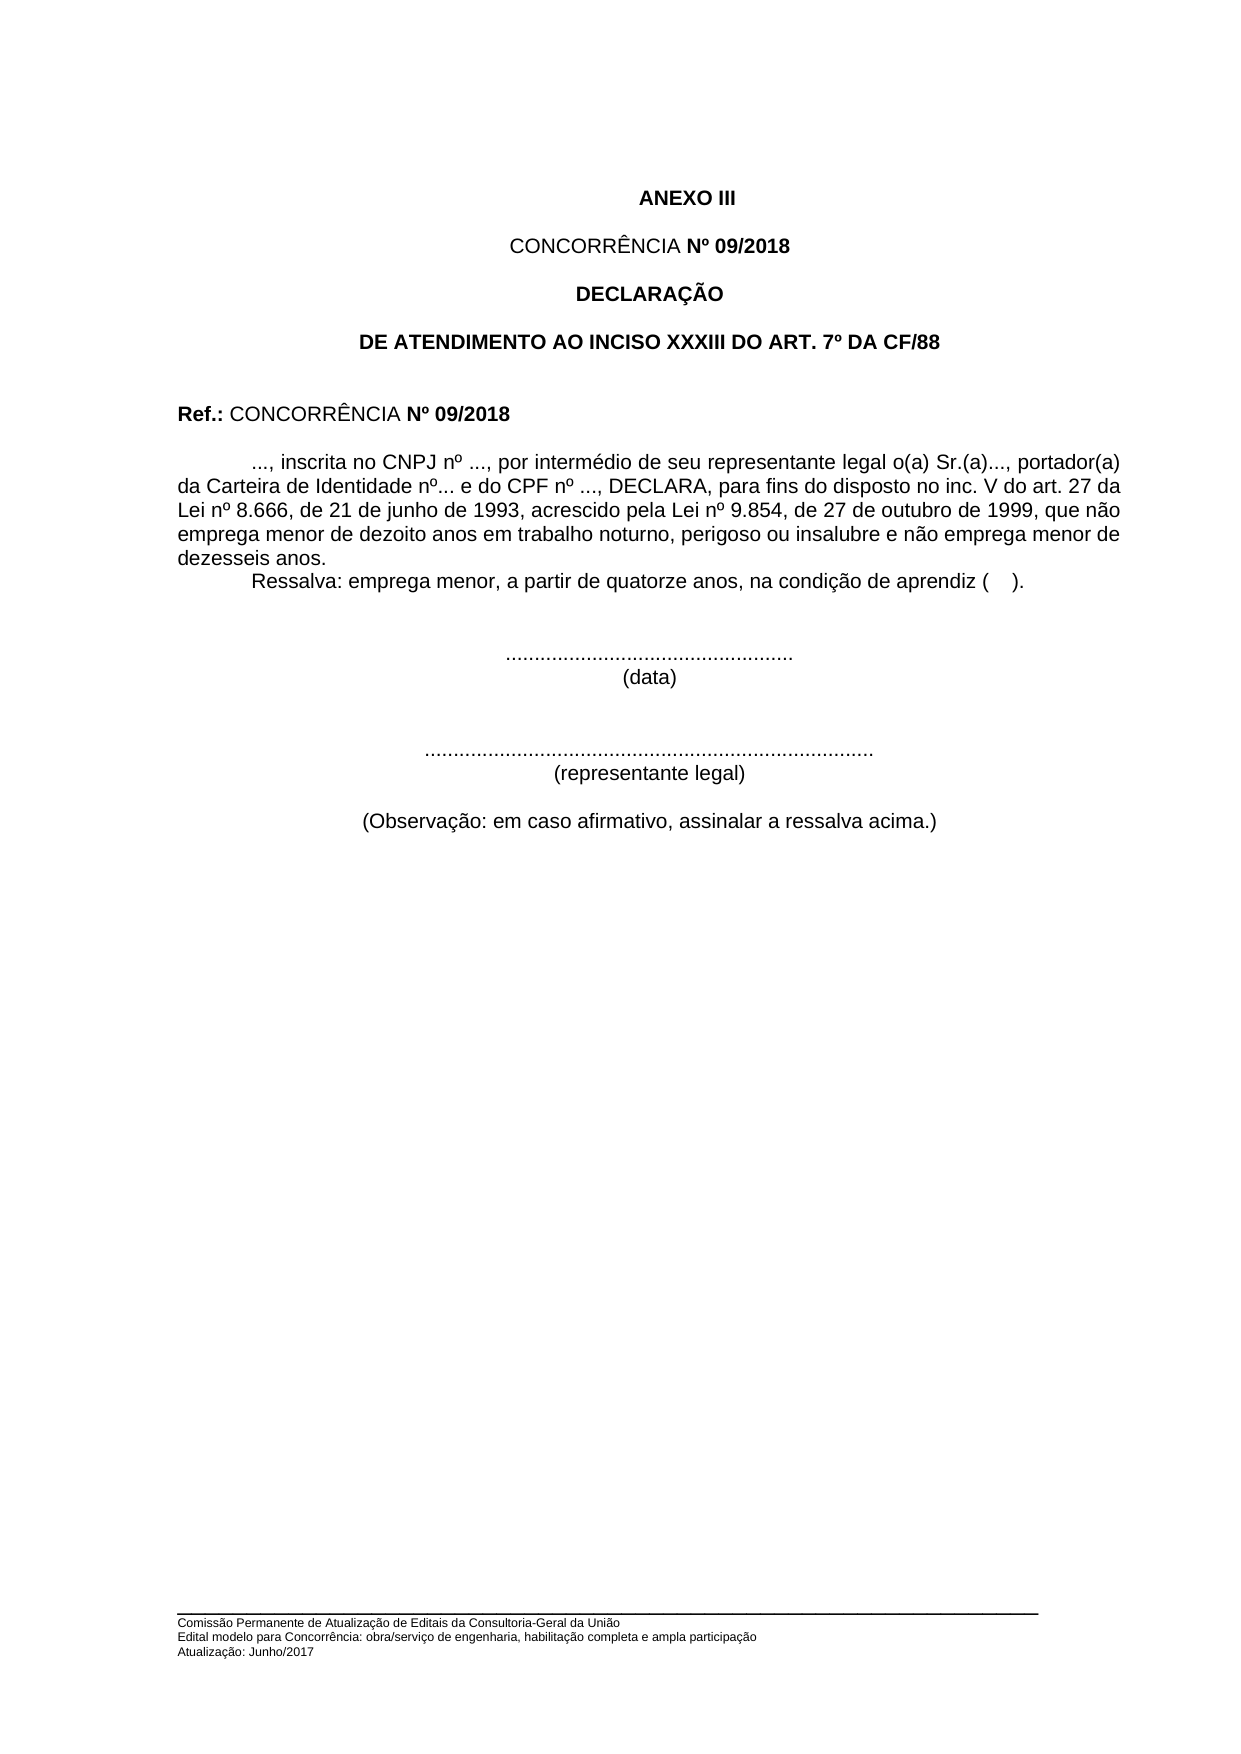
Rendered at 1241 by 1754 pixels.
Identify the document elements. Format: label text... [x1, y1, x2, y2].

text .............................................................................. [177, 737, 1122, 761]
text .................................................. [177, 641, 1122, 665]
text ..., inscrita no CNPJ nº ..., por intermédio de seu representante legal o(a) Sr.(a)..., portador(a) da Carteira de Identidade nº... e do CPF nº ..., DECLARA, para fins do disposto no inc. V do art. 27 da Lei nº 8.666, de 21 de junho de 1993, acrescido pela Lei nº 9.854, de 27 de outubro de 1999, que não emprega menor de dezoito anos em trabalho noturno, perigoso ou insalubre e não emprega menor de dezesseis anos. [177, 449, 1122, 569]
text CONCORRÊNCIA Nº 09/2018 [177, 234, 1122, 258]
text Ref.: CONCORRÊNCIA Nº 09/2018 [177, 402, 1122, 426]
text (Observação: em caso afirmativo, assinalar a ressalva acima.) [177, 809, 1122, 833]
text ANEXO III [252, 186, 1122, 210]
text Ressalva: emprega menor, a partir de quatorze anos, na condição de aprendiz ( ). [177, 569, 1122, 593]
text (representante legal) [177, 761, 1122, 785]
text DECLARAÇÃO [177, 282, 1122, 306]
text DE ATENDIMENTO AO INCISO XXXIII DO ART. 7º DA CF/88 [177, 330, 1122, 354]
text (data) [177, 665, 1122, 689]
